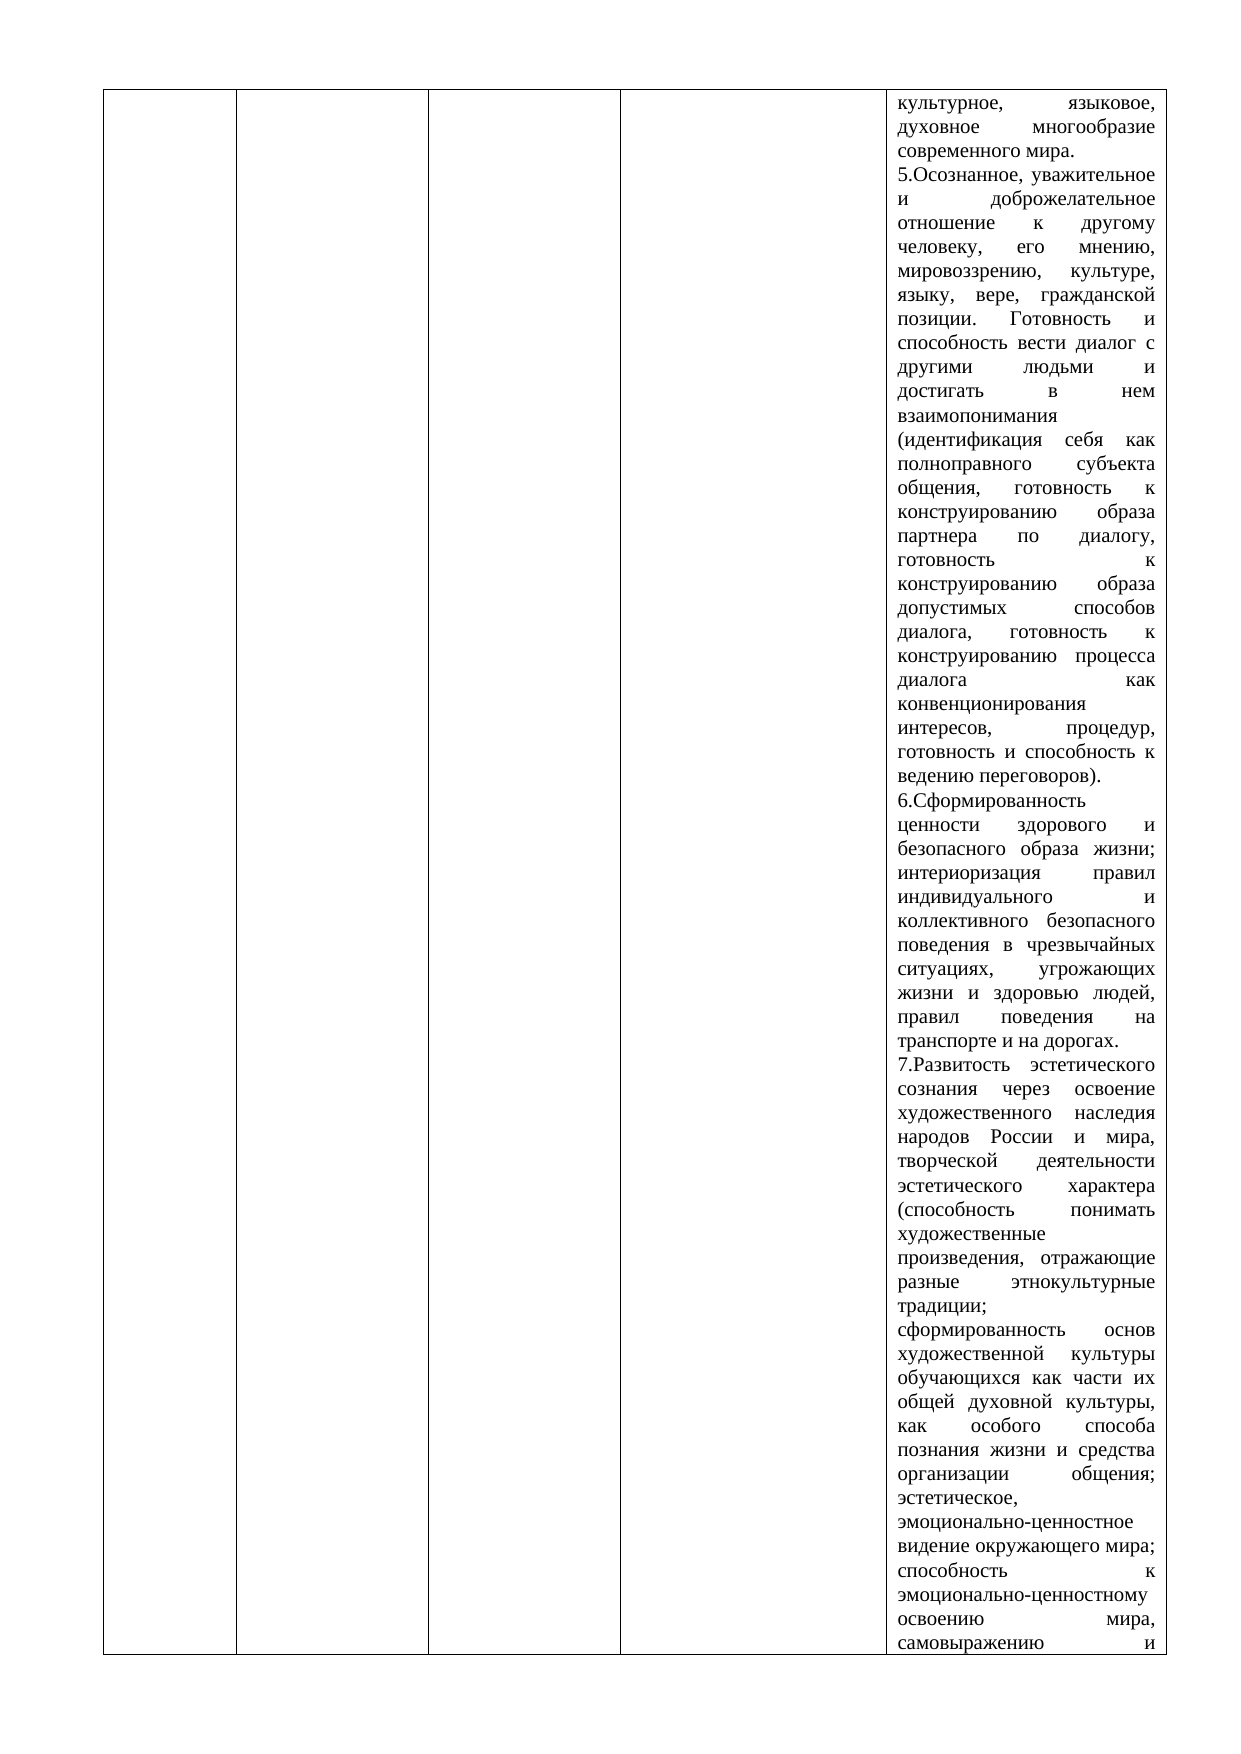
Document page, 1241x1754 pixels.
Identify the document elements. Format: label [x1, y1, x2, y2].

table_cell [429, 90, 620, 1654]
table_cell [621, 90, 886, 1654]
table_cell [237, 90, 428, 1654]
table_cell [887, 90, 1166, 1654]
table_cell [104, 90, 236, 1654]
